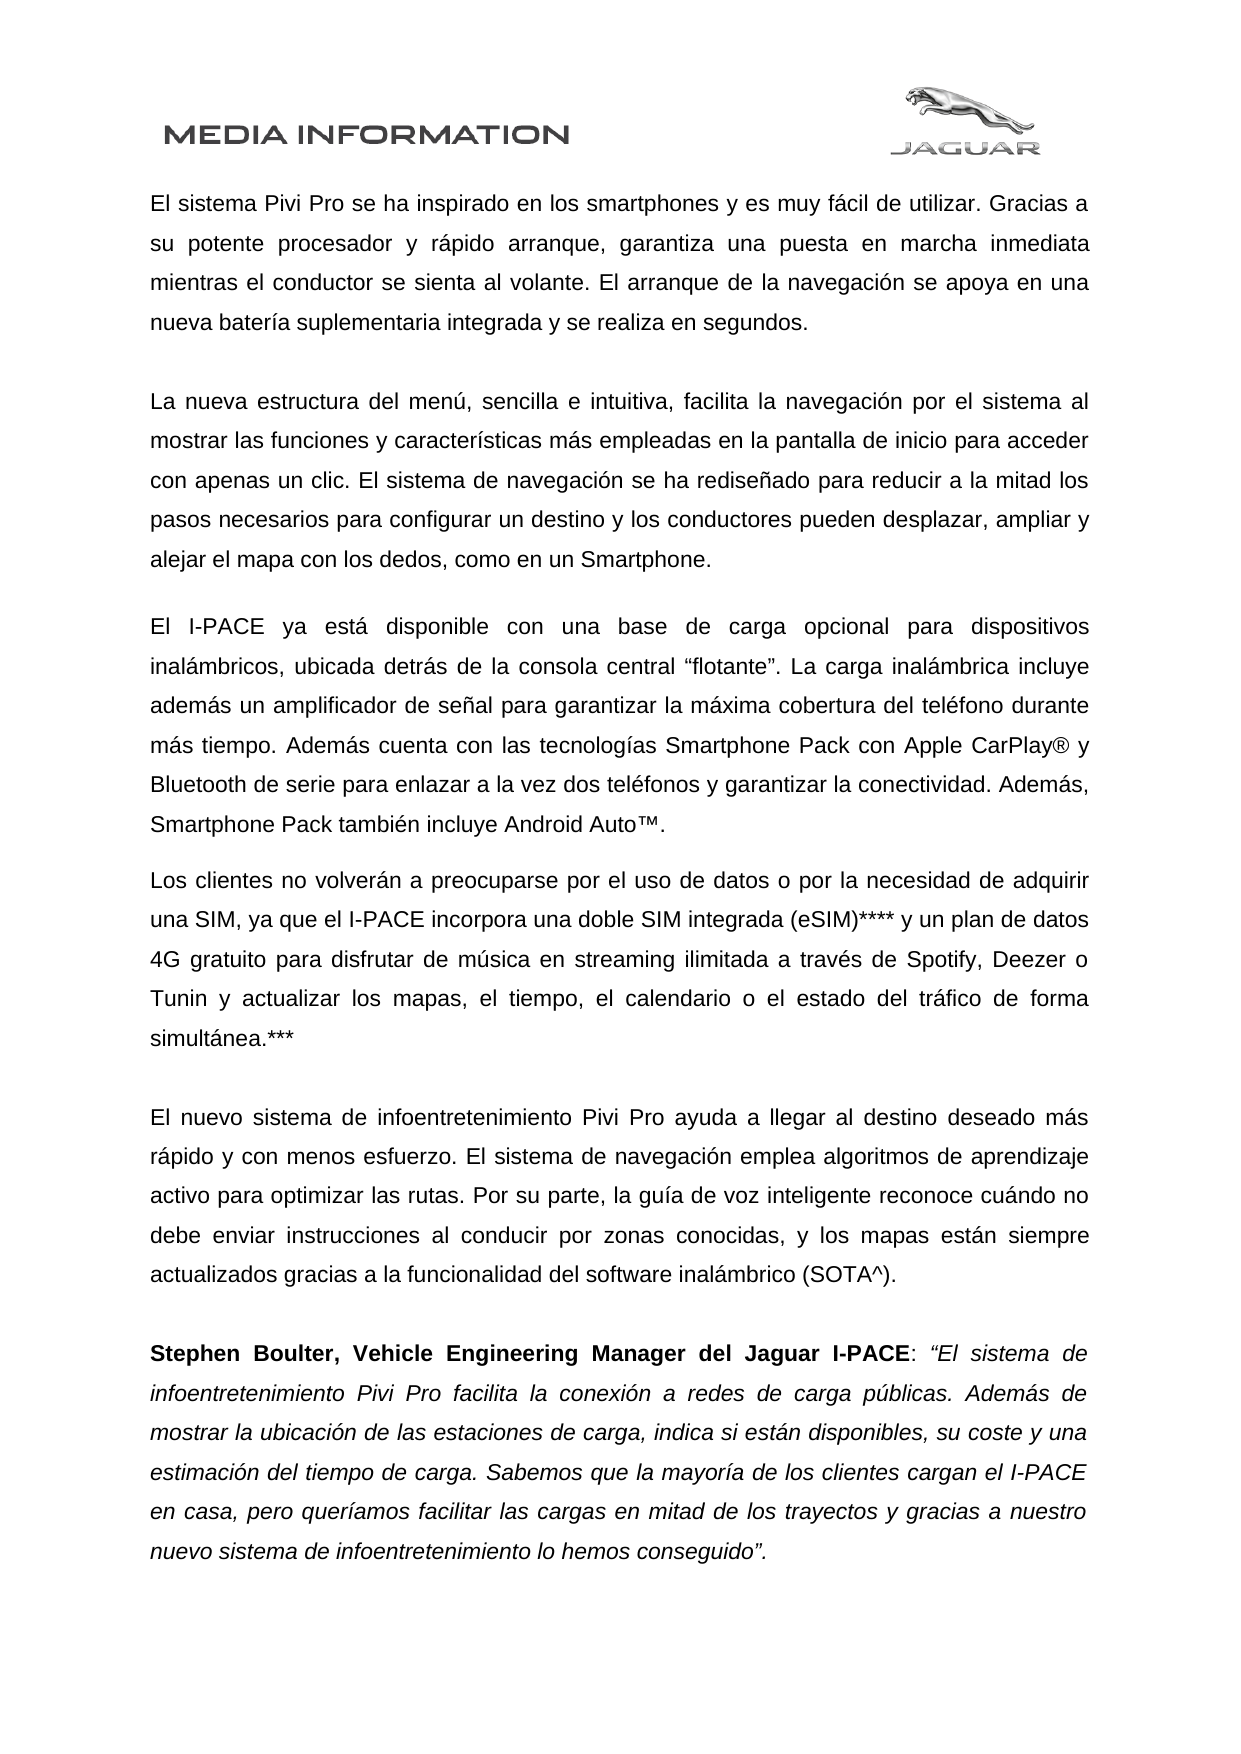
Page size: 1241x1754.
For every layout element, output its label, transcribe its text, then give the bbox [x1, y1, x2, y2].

text El sistema Pivi Pro se ha inspirado en los smartphones y es muy fácil de utilizar. Gracias a su potente procesador y rápido arranque, garantiza una puesta en marcha inmediata mientras el conductor se sienta al volante. El arranque de la navegación se apoya en una nueva batería suplementaria integrada y se realiza en segundos. [150, 190, 1090, 335]
text Stephen Boulter, Vehicle Engineering Manager del Jaguar I-PACE: “El sistema de infoentretenimiento Pivi Pro facilita la conexión a redes de carga públicas. Además de mostrar la ubicación de las estaciones de carga, indica si están disponibles, su coste y una estimación del tiempo de carga. Sabemos que la mayoría de los clientes cargan el I-PACE en casa, pero queríamos facilitar las cargas en mitad de los trayectos y gracias a nuestro nuevo sistema de infoentretenimiento lo hemos conseguido”. [150, 1340, 1090, 1564]
picture [150, 107, 583, 163]
text La nueva estructura del menú, sencilla e intuitiva, facilita la navegación por el sistema al mostrar las funciones y características más empleadas en la pantalla de inicio para acceder con apenas un clic. El sistema de navegación se ha rediseñado para reducir a la mitad los pasos necesarios para configurar un destino y los conductores pueden desplazar, ampliar y alejar el mapa con los dedos, como en un Smartphone. [150, 388, 1090, 572]
picture [878, 73, 1059, 163]
text El nuevo sistema de infoentretenimiento Pivi Pro ayuda a llegar al destino deseado más rápido y con menos esfuerzo. El sistema de navegación emplea algoritmos de aprendizaje activo para optimizar las rutas. Por su parte, la guía de voz inteligente reconoce cuándo no debe enviar instrucciones al conducir por zonas conocidas, y los mapas están siempre actualizados gracias a la funcionalidad del software inalámbrico (SOTA^). [150, 1103, 1090, 1288]
text Los clientes no volverán a preocuparse por el uso de datos o por la necesidad de adquirir una SIM, ya que el I-PACE incorpora una doble SIM integrada (eSIM)**** y un plan de datos 4G gratuito para disfrutar de música en streaming ilimitada a través de Spotify, Deezer o Tunin y actualizar los mapas, el tiempo, el calendario o el estado del tráfico de forma simultánea.*** [150, 867, 1090, 1051]
text El I-PACE ya está disponible con una base de carga opcional para dispositivos inalámbricos, ubicada detrás de la consola central “flotante”. La carga inalámbrica incluye además un amplificador de señal para garantizar la máxima cobertura del teléfono durante más tiempo. Además cuenta con las tecnologías Smartphone Pack con Apple CarPlay® y Bluetooth de serie para enlazar a la vez dos teléfonos y garantizar la conectividad. Además, Smartphone Pack también incluye Android Auto™. [150, 613, 1090, 837]
